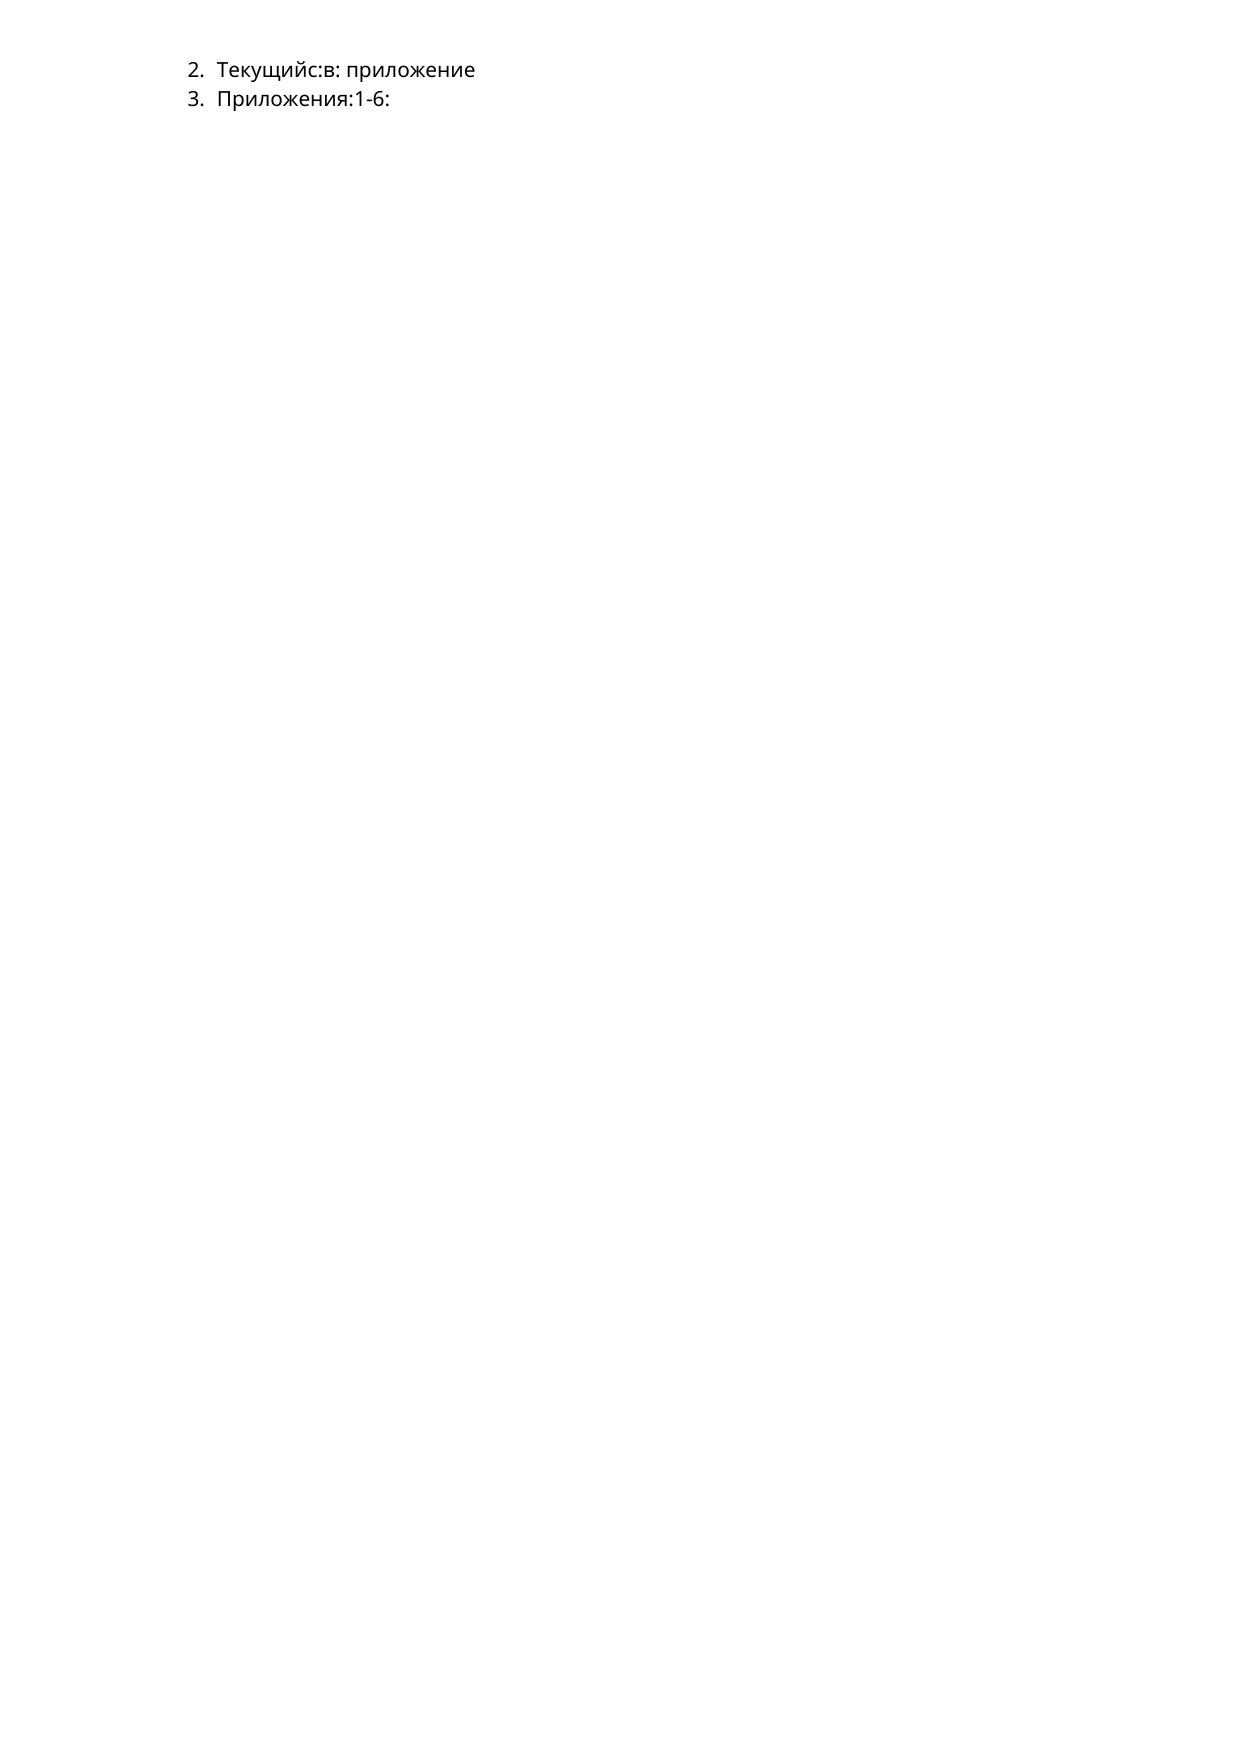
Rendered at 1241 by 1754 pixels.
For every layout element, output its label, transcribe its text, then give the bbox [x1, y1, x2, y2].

text 3. Приложения:1-6: [69, 84, 1152, 112]
text 2. Текущийс:в: приложение [69, 56, 1152, 84]
